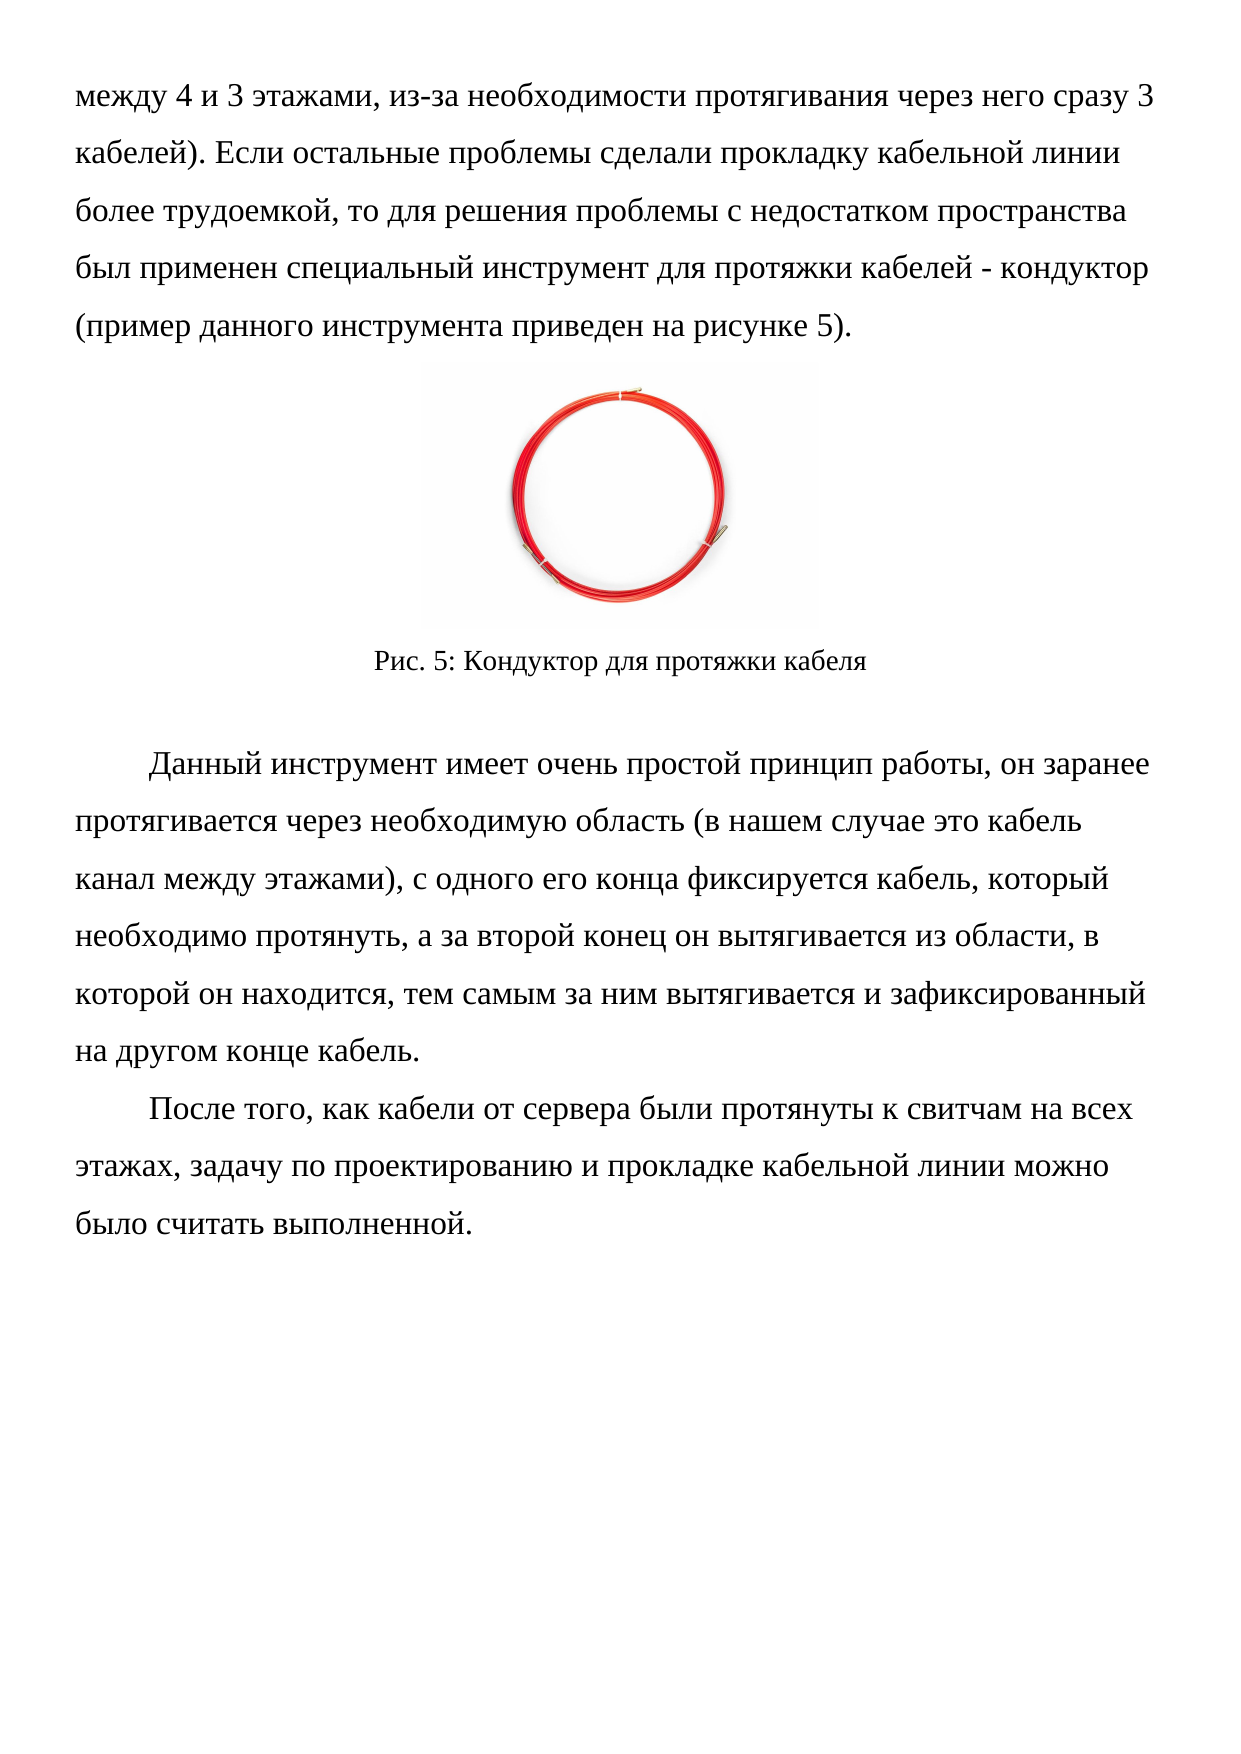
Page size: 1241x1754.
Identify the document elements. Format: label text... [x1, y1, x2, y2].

picture [421, 362, 819, 629]
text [75, 75, 1165, 343]
text Данный инструмент имеет очень простой принцип работы, он заранее протягивается через необходимую область (в нашем случае это кабель канал между этажами), с одного его конца фиксируется кабель, который необходимо протянуть, а за второй конец он вытягивается из области, в которой он находится, тем самым за ним вытягивается и зафиксированный на другом конце кабель. [75, 743, 1165, 1069]
text После того, как кабели от сервера были протянуты к свитчам на всех этажах, задачу по проектированию и прокладке кабельной линии можно было считать выполненной. [75, 1088, 1165, 1242]
text Рис. 5: Кондуктор для протяжки кабеля [75, 643, 1165, 676]
